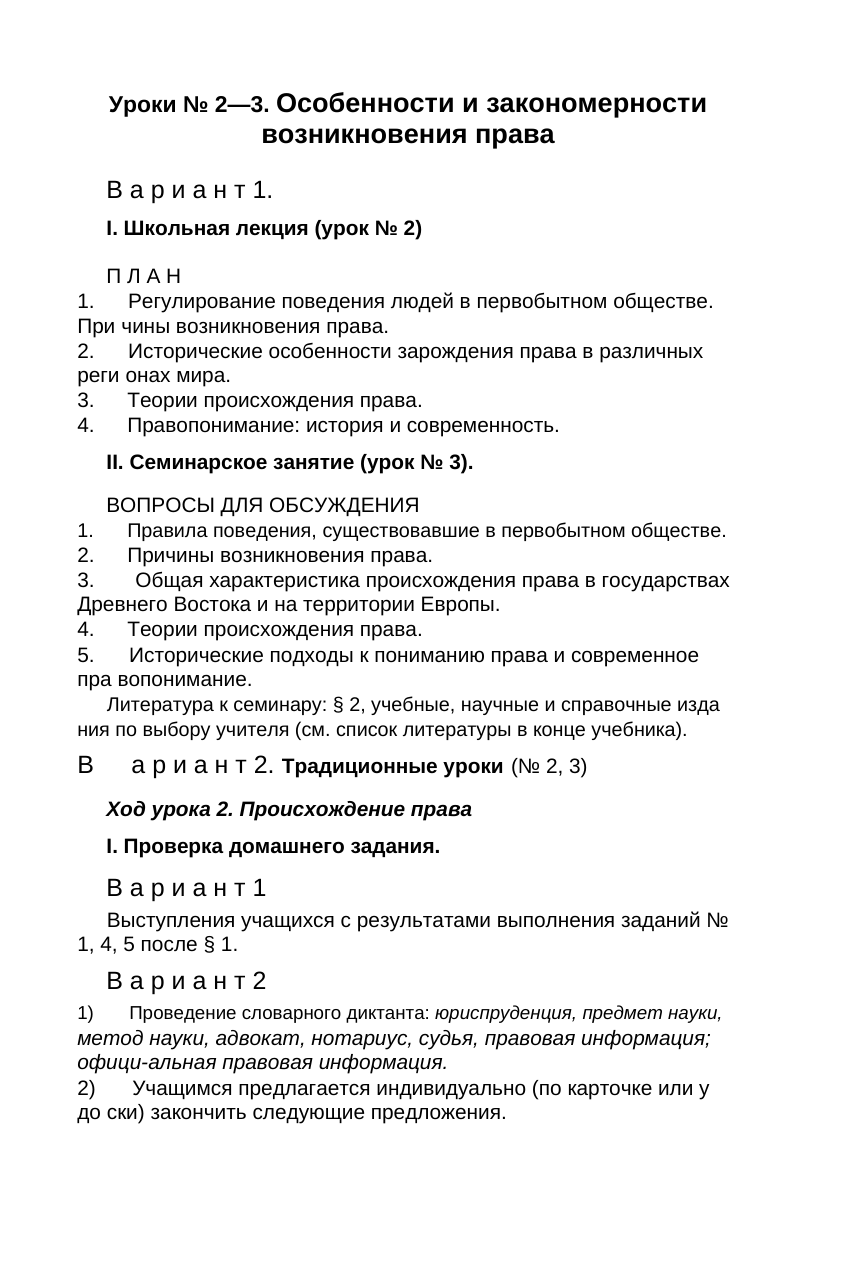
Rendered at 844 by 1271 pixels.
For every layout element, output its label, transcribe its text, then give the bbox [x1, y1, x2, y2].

list Правопонимание: история и современность. [77, 413, 737, 437]
list Учащимся предлагается индивидуально (по карточке или у до­ ски) закончить следующие предложения. [77, 1076, 737, 1123]
text Уроки № 2—3. Особенности и закономерности возникновения права [77, 88, 739, 149]
list Исторические подходы к пониманию права и современное пра­ вопонимание. [77, 643, 737, 691]
text II. Семинарское занятие (урок № 3). [106, 450, 737, 474]
list а р и а н т 2. Традиционные уроки (№ 2, 3) [77, 750, 737, 779]
list Причины возникновения права. [77, 543, 737, 567]
text В а р и а н т 1 [106, 873, 737, 901]
text Ход урока 2. Происхождение права I. Проверка домашнего задания. [106, 797, 489, 857]
text П Л А Н [106, 264, 737, 288]
list Общая характеристика происхождения права в государствах Древнего Востока и на территории Европы. [77, 569, 737, 616]
text метод науки, адвокат, нотариус, судья, правовая информация; офици-альная правовая информация. [77, 1027, 737, 1074]
text ВОПРОСЫ ДЛЯ ОБСУЖДЕНИЯ [106, 493, 737, 517]
list Правила поведения, существовавшие в первобытном обществе. [77, 519, 737, 541]
text I. Школьная лекция (урок № 2) [106, 216, 737, 239]
list Теории происхождения права. [77, 388, 737, 412]
text Выступления учащихся с результатами выполнения заданий № 1, 4, 5 после § 1. [77, 908, 737, 956]
text В а р и а н т 2 [106, 966, 737, 994]
list Исторические особенности зарождения права в различных реги­ онах мира. [77, 340, 737, 387]
text Литература к семинару: § 2, учебные, научные и справочные изда­ ния по выбору учителя (см. список литературы в конце учебника). [77, 693, 737, 740]
text В а р и а н т 1. [106, 175, 737, 203]
list Регулирование поведения людей в первобытном обществе. При­ чины возникновения права. [77, 290, 737, 337]
list Проведение словарного диктанта: юриспруденция, предмет науки, [77, 1002, 737, 1023]
list Теории происхождения права. [77, 617, 737, 641]
